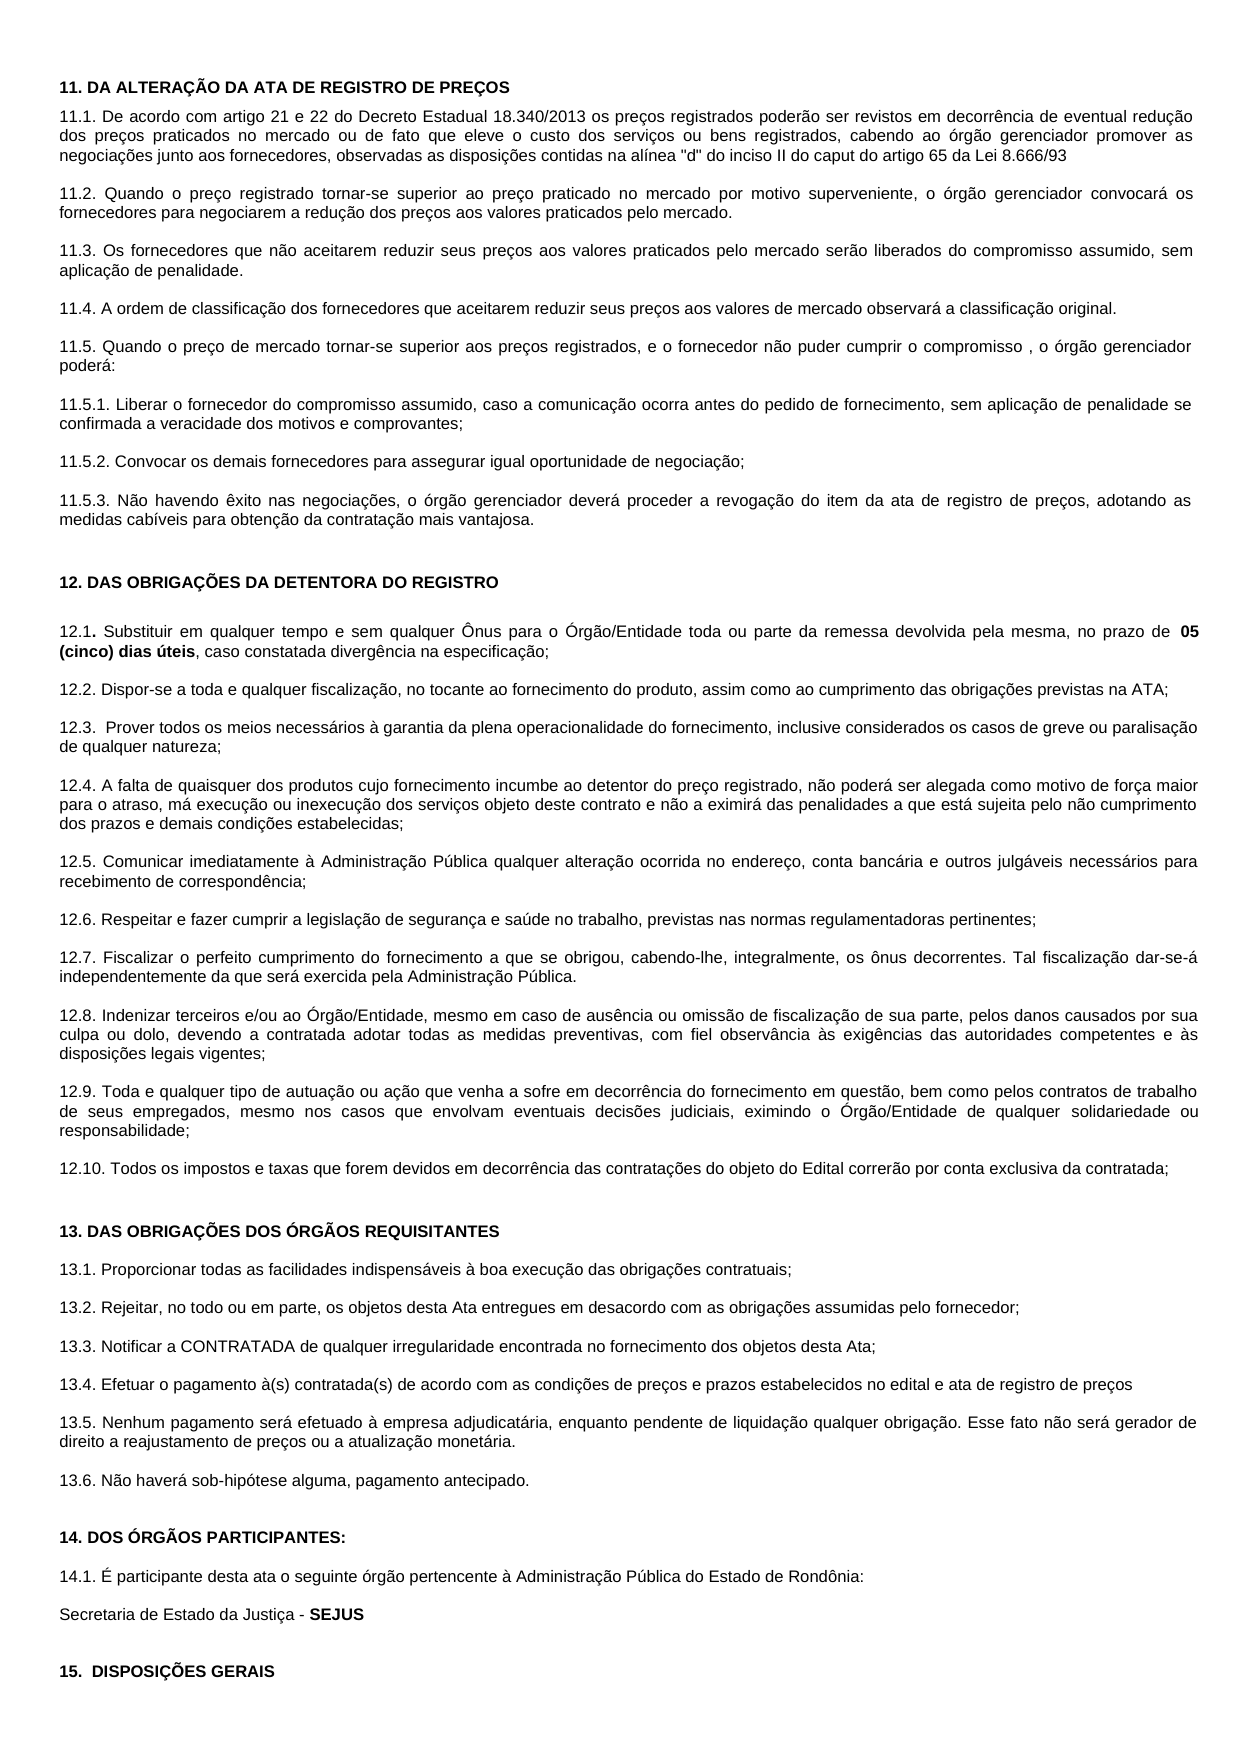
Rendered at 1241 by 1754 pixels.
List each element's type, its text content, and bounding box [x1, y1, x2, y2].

text 11.5.3. Não havendo êxito nas negociações, o órgão gerenciador deverá proceder a revogação do item da ata de registro de preços, adotando as medidas cabíveis para obtenção da contratação mais vantajosa. [59, 490, 1194, 529]
text 12.9. Toda e qualquer tipo de autuação ou ação que venha a sofre em decorrência do fornecimento em questão, bem como pelos contratos de trabalho de seus empregados, mesmo nos casos que envolvam eventuais decisões judiciais, eximindo o Órgão/Entidade de qualquer solidariedade ou responsabilidade; [59, 1082, 1199, 1140]
text 11.5.2. Convocar os demais fornecedores para assegurar igual oportunidade de negociação; [59, 452, 1194, 471]
text 13.1. Proporcionar todas as facilidades indispensáveis à boa execução das obrigações contratuais; [59, 1260, 1199, 1279]
text Secretaria de Estado da Justiça - SEJUS [59, 1605, 1199, 1624]
text 12.1. Substituir em qualquer tempo e sem qualquer Ônus para o Órgão/Entidade toda ou parte da remessa devolvida pela mesma, no prazo de 05 (cinco) dias úteis, caso constatada divergência na especificação; [59, 622, 1199, 661]
text 11.4. A ordem de classificação dos fornecedores que aceitarem reduzir seus preços aos valores de mercado observará a classificação original. [59, 299, 1194, 318]
text 11.5. Quando o preço de mercado tornar-se superior aos preços registrados, e o fornecedor não puder cumprir o compromisso , o órgão gerenciador poderá: [59, 337, 1194, 375]
text 13.2. Rejeitar, no todo ou em parte, os objetos desta Ata entregues em desacordo com as obrigações assumidas pelo fornecedor; [59, 1298, 1199, 1317]
text 11.1. De acordo com artigo 21 e 22 do Decreto Estadual 18.340/2013 os preços registrados poderão ser revistos em decorrência de eventual redução dos preços praticados no mercado ou de fato que eleve o custo dos serviços ou bens registrados, cabendo ao órgão gerenciador promover as negociações junto aos fornecedores, observadas as disposições contidas na alínea "d" do inciso II do caput do artigo 65 da Lei 8.666/93 [59, 107, 1194, 164]
text 11.5.1. Liberar o fornecedor do compromisso assumido, caso a comunicação ocorra antes do pedido de fornecimento, sem aplicação de penalidade se confirmada a veracidade dos motivos e comprovantes; [59, 394, 1194, 433]
text 13.3. Notificar a CONTRATADA de qualquer irregularidade encontrada no fornecimento dos objetos desta Ata; [59, 1336, 1199, 1356]
text 12.7. Fiscalizar o perfeito cumprimento do fornecimento a que se obrigou, cabendo-lhe, integralmente, os ônus decorrentes. Tal fiscalização dar-se-á independentemente da que será exercida pela Administração Pública. [59, 948, 1199, 986]
text 14. DOS ÓRGÃOS PARTICIPANTES: [59, 1528, 1194, 1547]
text 11.2. Quando o preço registrado tornar-se superior ao preço praticado no mercado por motivo superveniente, o órgão gerenciador convocará os fornecedores para negociarem a redução dos preços aos valores praticados pelo mercado. [59, 184, 1194, 222]
text 12.2. Dispor-se a toda e qualquer fiscalização, no tocante ao fornecimento do produto, assim como ao cumprimento das obrigações previstas na ATA; [59, 680, 1199, 699]
text 12.8. Indenizar terceiros e/ou ao Órgão/Entidade, mesmo em caso de ausência ou omissão de fiscalização de sua parte, pelos danos causados por sua culpa ou dolo, devendo a contratada adotar todas as medidas preventivas, com fiel observância às exigências das autoridades competentes e às disposições legais vigentes; [59, 1006, 1199, 1063]
text 12.6. Respeitar e fazer cumprir a legislação de segurança e saúde no trabalho, previstas nas normas regulamentadoras pertinentes; [59, 910, 1199, 929]
subtitle 12. DAS OBRIGAÇÕES DA DETENTORA DO REGISTRO [59, 573, 1199, 592]
text 13. DAS OBRIGAÇÕES DOS ÓRGÃOS REQUISITANTES [59, 1221, 1199, 1241]
text 13.5. Nenhum pagamento será efetuado à empresa adjudicatária, enquanto pendente de liquidação qualquer obrigação. Esse fato não será gerador de direito a reajustamento de preços ou a atualização monetária. [59, 1413, 1199, 1451]
text 13.4. Efetuar o pagamento à(s) contratada(s) de acordo com as condições de preços e prazos estabelecidos no edital e ata de registro de preços [59, 1375, 1199, 1394]
text 14.1. É participante desta ata o seguinte órgão pertencente à Administração Pública do Estado de Rondônia: [59, 1566, 1194, 1586]
text 12.4. A falta de quaisquer dos produtos cujo fornecimento incumbe ao detentor do preço registrado, não poderá ser alegada como motivo de força maior para o atraso, má execução ou inexecução dos serviços objeto deste contrato e não a eximirá das penalidades a que está sujeita pelo não cumprimento dos prazos e demais condições estabelecidas; [59, 776, 1199, 833]
text 13.6. Não haverá sob-hipótese alguma, pagamento antecipado. [59, 1471, 1199, 1490]
text 12.10. Todos os impostos e taxas que forem devidos em decorrência das contratações do objeto do Edital correrão por conta exclusiva da contratada; [59, 1159, 1199, 1178]
text 11. DA ALTERAÇÃO DA ATA DE REGISTRO DE PREÇOS [59, 78, 1199, 97]
text 12.3. Prover todos os meios necessários à garantia da plena operacionalidade do fornecimento, inclusive considerados os casos de greve ou paralisação de qualquer natureza; [59, 718, 1199, 756]
text 11.3. Os fornecedores que não aceitarem reduzir seus preços aos valores praticados pelo mercado serão liberados do compromisso assumido, sem aplicação de penalidade. [59, 241, 1194, 279]
text 15. DISPOSIÇÕES GERAIS [59, 1662, 1199, 1681]
text 12.5. Comunicar imediatamente à Administração Pública qualquer alteração ocorrida no endereço, conta bancária e outros julgáveis necessários para recebimento de correspondência; [59, 852, 1199, 891]
